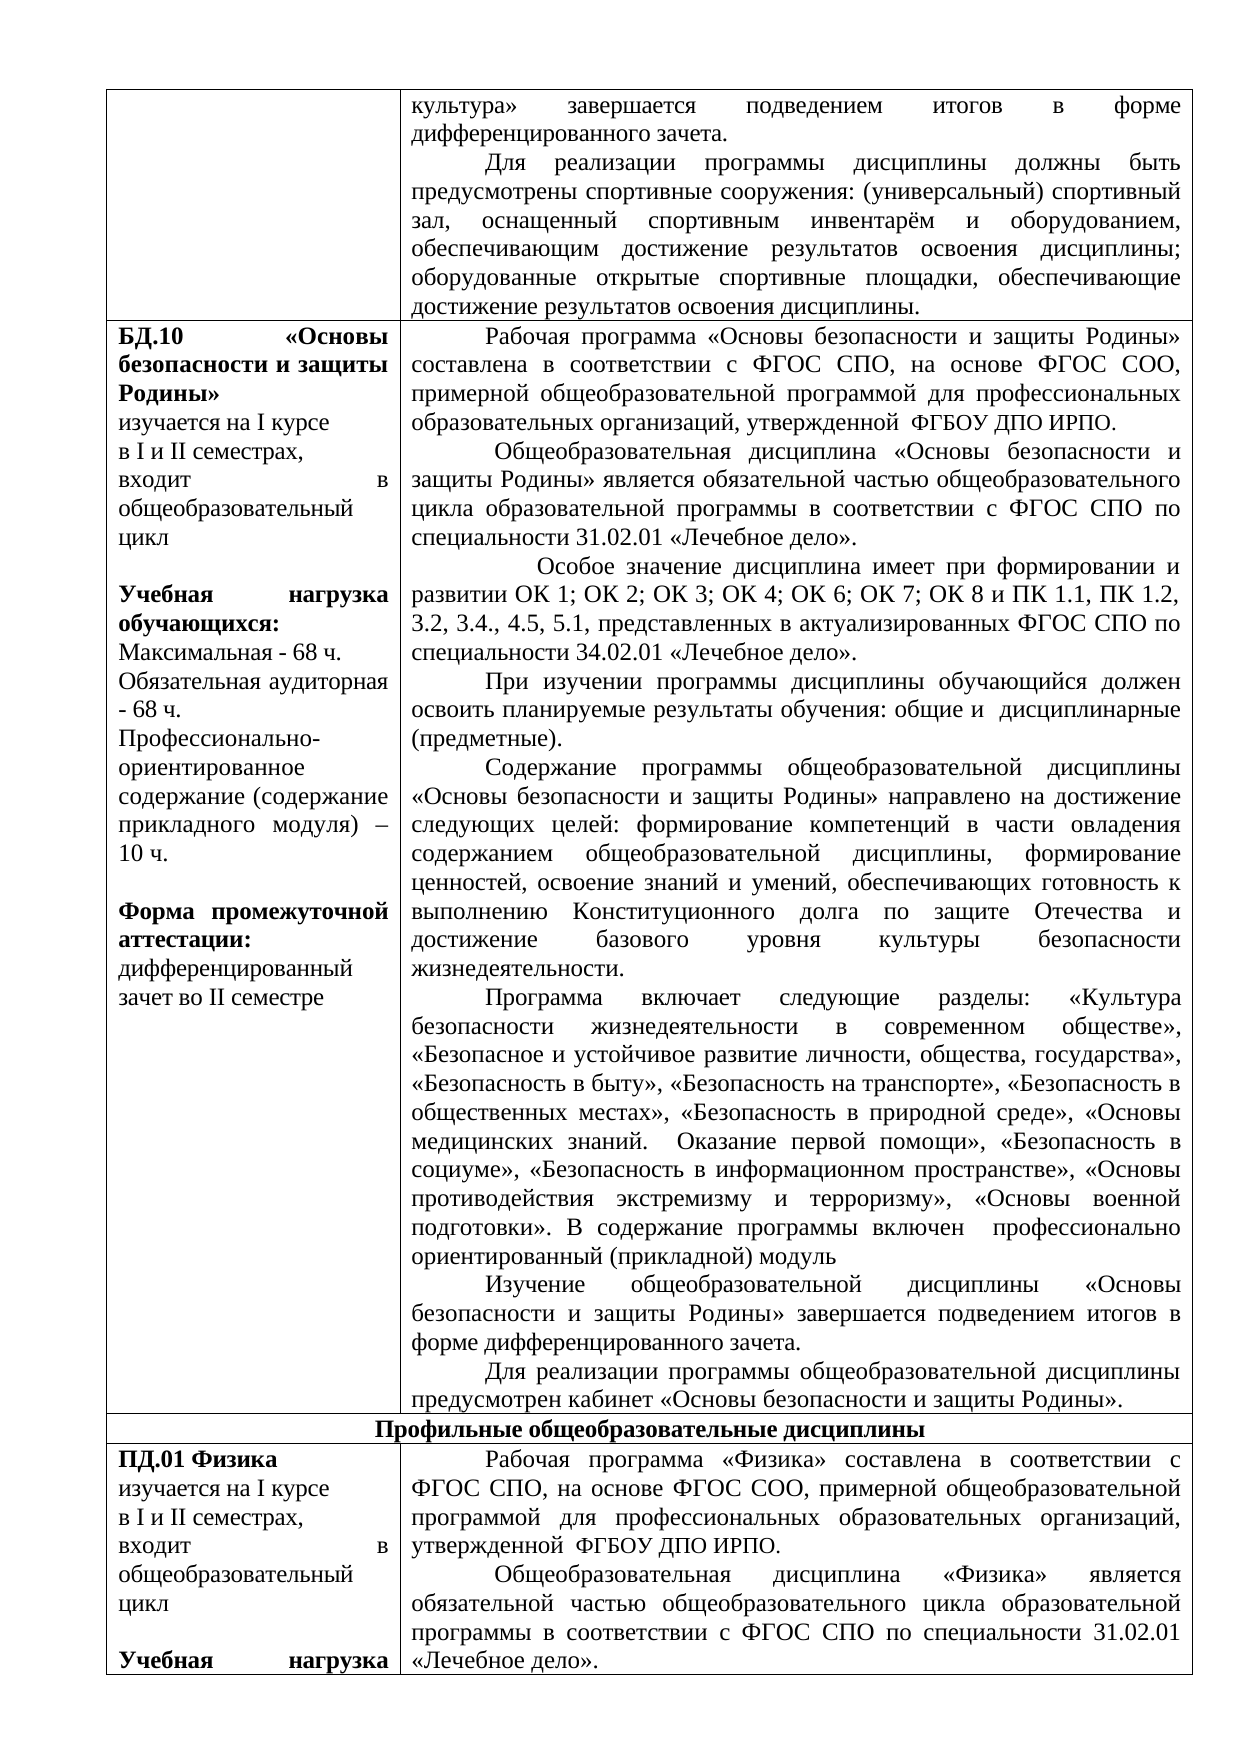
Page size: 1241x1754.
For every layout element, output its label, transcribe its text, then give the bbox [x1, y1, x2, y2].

table_cell БД.10 «Основы безопасности и защиты Родины» изучается на I курсе в I и II семестрах, входит в общеобразовательный цикл Учебная нагрузка обучающихся: Максимальная - 68 ч. Обязательная аудиторная - 68 ч. Профессионально-ориентированное содержание (содержание прикладного модуля) – 10 ч. Форма промежуточной аттестации: дифференцированный зачет во II семестре [107, 321, 400, 1413]
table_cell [107, 1444, 400, 1674]
table_cell Рабочая программа «Основы безопасности и защиты Родины» составлена в соответствии с ФГОС СПО, на основе ФГОС СОО, примерной общеобразовательной программой для профессиональных образовательных организаций, утвержденной ФГБОУ ДПО ИРПО. Общеобразовательная дисциплина «Основы безопасности и защиты Родины» является обязательной частью общеобразовательного цикла образовательной программы в соответствии с ФГОС СПО по специальности 31.02.01 «Лечебное дело». Особое значение дисциплина имеет при формировании и развитии ОК 1; ОК 2; ОК 3; ОК 4; ОК 6; ОК 7; ОК 8 и ПК 1.1, ПК 1.2, 3.2, 3.4., 4.5, 5.1, представленных в актуализированных ФГОС СПО по специальности 34.02.01 «Лечебное дело». При изучении программы дисциплины обучающийся должен освоить планируемые результаты обучения: общие и дисциплинарные (предметные). Содержание программы общеобразовательной дисциплины «Основы безопасности и защиты Родины» направлено на достижение следующих целей: формирование компетенций в части овладения содержанием общеобразовательной дисциплины, формирование ценностей, освоение знаний и умений, обеспечивающих готовность к выполнению Конституционного долга по защите Отечества и достижение базового уровня культуры безопасности жизнедеятельности. Программа включает следующие разделы: «Культура безопасности жизнедеятельности в современном обществе», «Безопасное и устойчивое развитие личности, общества, государства», «Безопасность в быту», «Безопасность на транспорте», «Безопасность в общественных местах», «Безопасность в природной среде», «Основы медицинских знаний. Оказание первой помощи», «Безопасность в социуме», «Безопасность в информационном пространстве», «Основы противодействия экстремизму и терроризму», «Основы военной подготовки». В содержание программы включен профессионально ориентированный (прикладной) модуль Изучение общеобразовательной дисциплины «Основы безопасности и защиты Родины» завершается подведением итогов в форме дифференцированного зачета. Для реализации программы общеобразовательной дисциплины предусмотрен кабинет «Основы безопасности и защиты Родины». [401, 321, 1192, 1413]
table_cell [401, 90, 1192, 320]
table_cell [107, 90, 400, 320]
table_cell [401, 1444, 1192, 1674]
table_cell Профильные общеобразовательные дисциплины [107, 1414, 1192, 1443]
